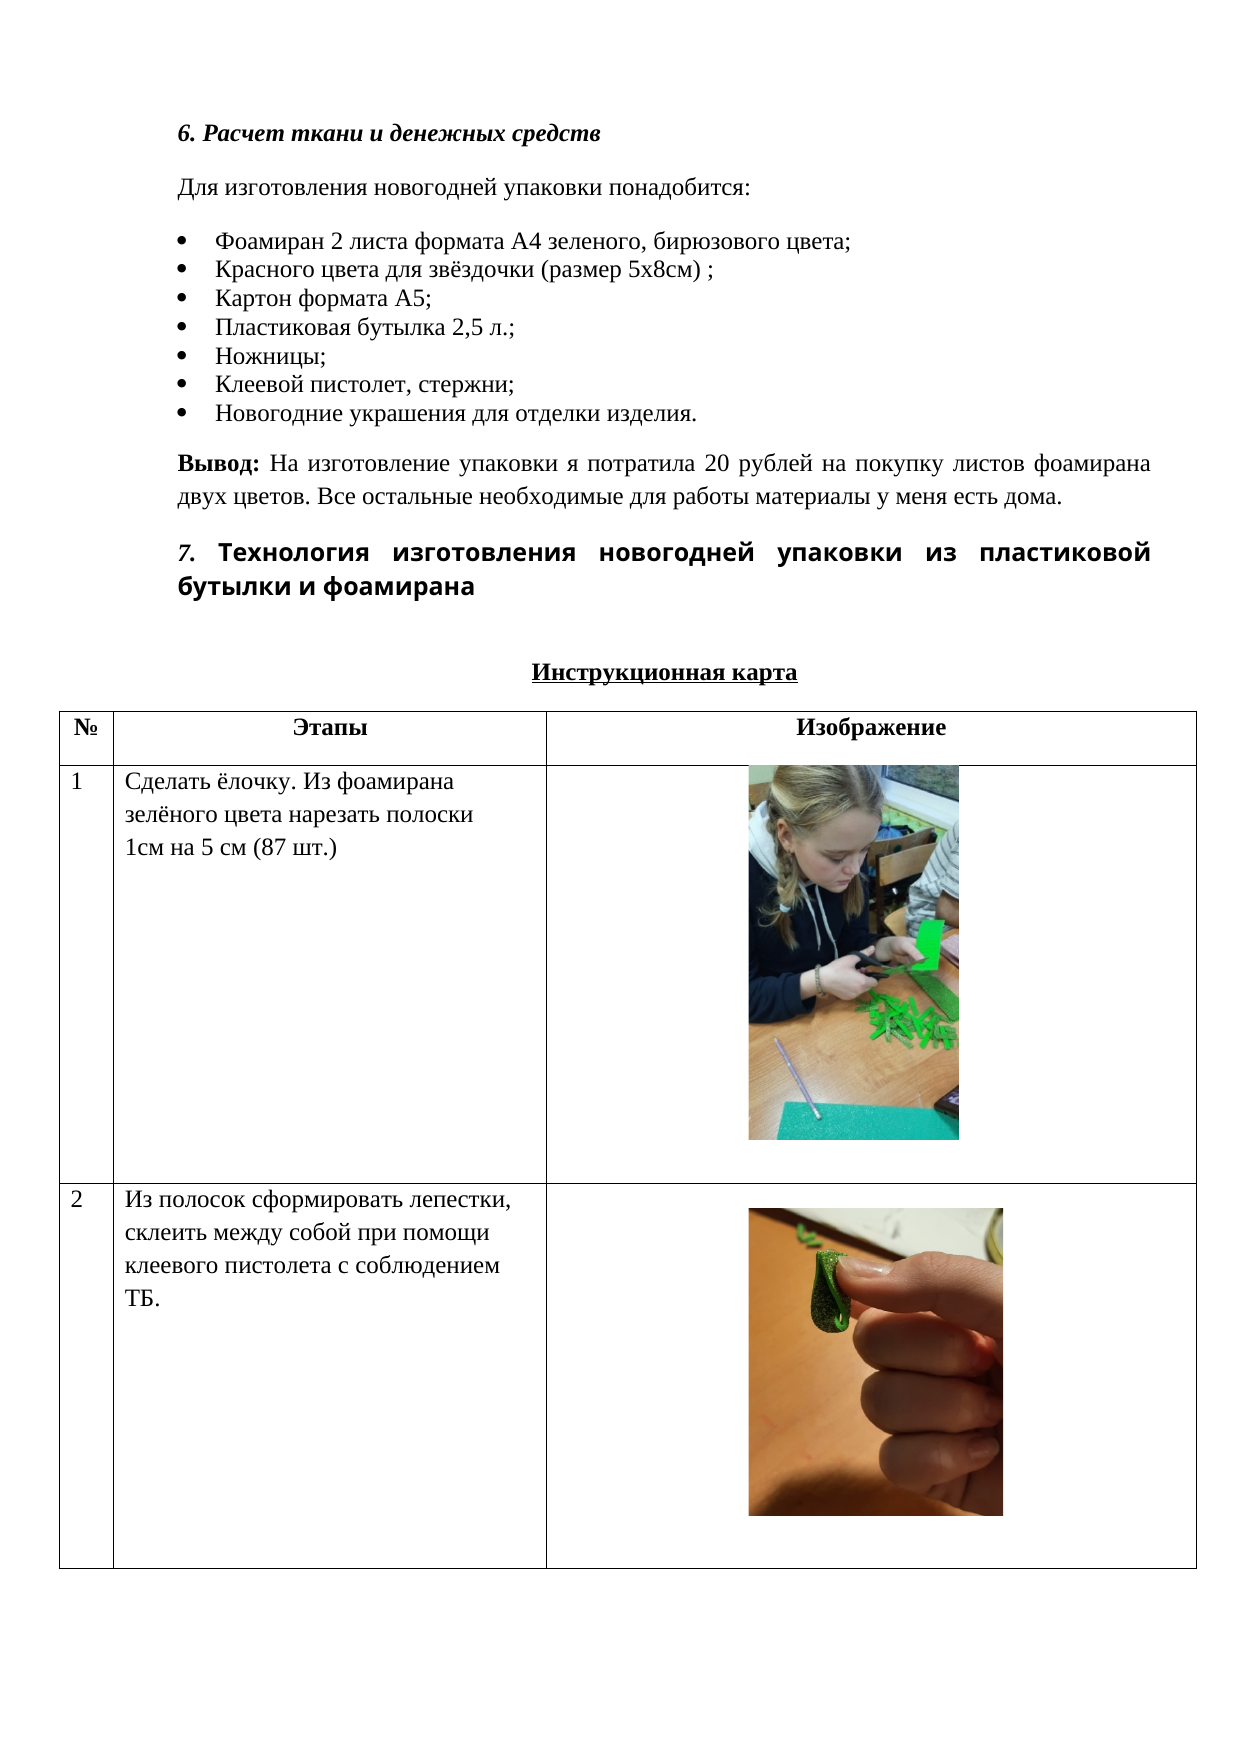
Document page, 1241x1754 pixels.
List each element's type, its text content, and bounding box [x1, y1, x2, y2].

table_cell [547, 1184, 1196, 1568]
list Клеевой пистолет, стержни; [177, 369, 1152, 398]
list Новогодние украшения для отделки изделия. [177, 398, 1152, 427]
table_header Этапы [114, 712, 546, 765]
text 6. Расчет ткани и денежных средств [177, 118, 1152, 147]
table_cell 1 [60, 766, 113, 1183]
text 7. Технология изготовления новогодней упаковки из пластиковой бутылки и фоамирана [177, 535, 1152, 603]
list Ножницы; [177, 341, 1152, 369]
table_cell [547, 766, 1196, 1183]
table_header № [60, 712, 113, 765]
list Фоамиран 2 листа формата А4 зеленого, бирюзового цвета; [177, 226, 1152, 254]
text Вывод: На изготовление упаковки я потратила 20 рублей на покупку листов фоамирана двух цветов. Все остальные необходимые для работы материалы у меня есть дома. [177, 448, 1152, 510]
picture [748, 765, 959, 1137]
list Пластиковая бутылка 2,5 л.; [177, 312, 1152, 341]
table_cell Из полосок сформировать лепестки, склеить между собой при помощи клеевого пистолета с соблюдением ТБ. [114, 1184, 546, 1568]
list Красного цвета для звёздочки (размер 5х8см) ; [177, 254, 1152, 283]
list Картон формата А5; [177, 283, 1152, 312]
table_cell Сделать ёлочку. Из фоамирана зелёного цвета нарезать полоски 1см на 5 см (87 шт.) [114, 766, 546, 1183]
table_header Изображение [547, 712, 1196, 765]
text Для изготовления новогодней упаковки понадобится: [177, 172, 1152, 201]
text Инструкционная карта [177, 657, 1152, 686]
table_cell 2 [60, 1184, 113, 1568]
picture [999, 1208, 1004, 1518]
